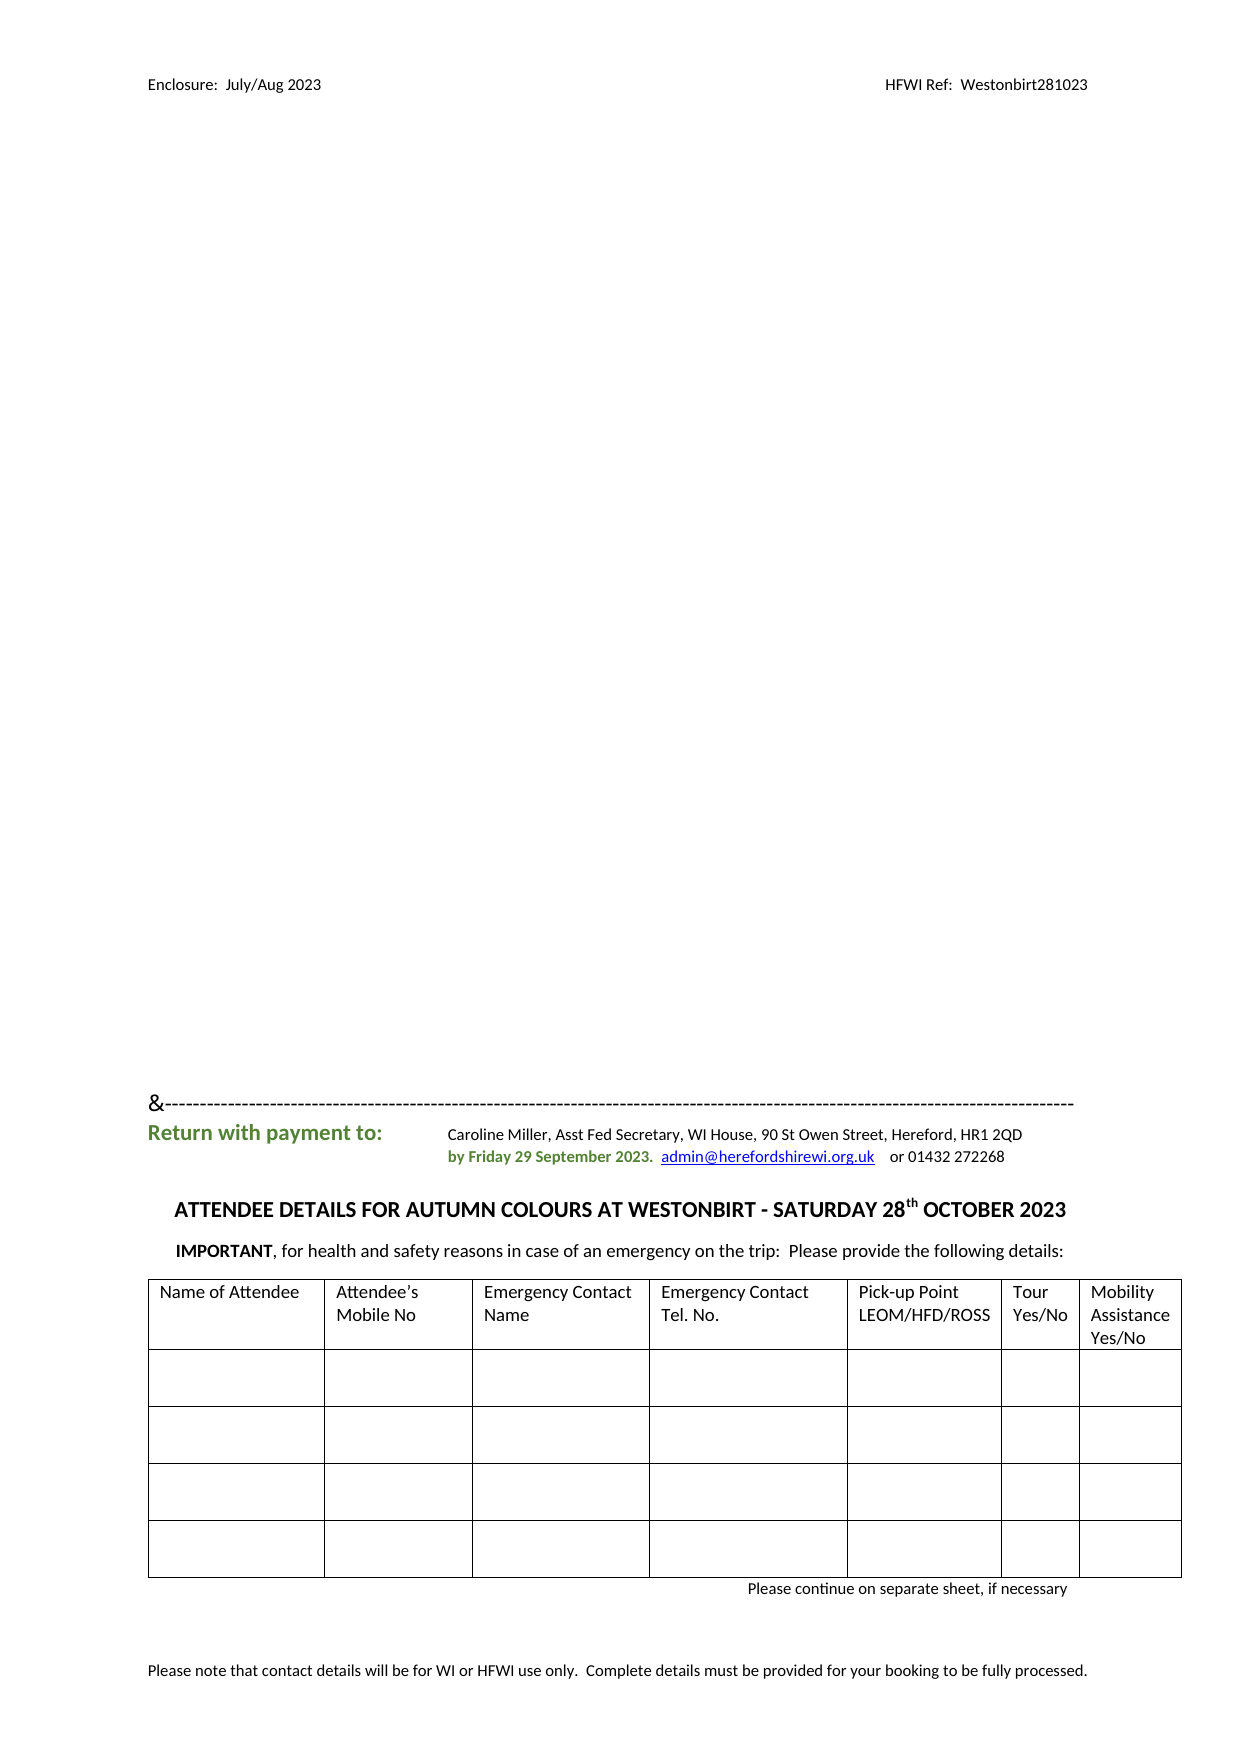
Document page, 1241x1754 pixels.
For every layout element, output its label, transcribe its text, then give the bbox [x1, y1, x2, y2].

table_cell [650, 1464, 847, 1520]
table_cell [848, 1464, 1001, 1520]
table_header Emergency Contact Name [473, 1280, 649, 1349]
text &---------------------------------------------------------------------------------------------------------------------------------- [148, 1087, 1092, 1118]
table_cell [1002, 1350, 1079, 1406]
table_cell [473, 1464, 649, 1520]
table_header Name of Attendee [149, 1280, 324, 1349]
table_cell [1002, 1464, 1079, 1520]
table_cell [1080, 1521, 1181, 1577]
table_cell [1002, 1521, 1079, 1577]
table_header Attendee’s Mobile No [325, 1280, 472, 1349]
table_cell [1002, 1407, 1079, 1463]
table_cell [848, 1407, 1001, 1463]
table_cell [650, 1521, 847, 1577]
table_cell [848, 1521, 1001, 1577]
table_cell [1080, 1407, 1181, 1463]
table_cell [325, 1521, 472, 1577]
text Return with payment to: Caroline Miller, Asst Fed Secretary, WI House, 90 St Owen Street, Hereford, HR1 2QD [148, 1118, 1092, 1147]
table_header Mobility Assistance Yes/No [1080, 1280, 1181, 1349]
table_cell [149, 1464, 324, 1520]
table_cell [650, 1350, 847, 1406]
text ATTENDEE DETAILS FOR AUTUMN COLOURS AT WESTONBIRT - SATURDAY 28th OCTOBER 2023 [148, 1195, 1092, 1223]
table_cell [473, 1350, 649, 1406]
table_cell [325, 1407, 472, 1463]
table_cell [149, 1521, 324, 1577]
table_header Pick-up Point LEOM/HFD/ROSS [848, 1280, 1001, 1349]
table_cell [149, 1407, 324, 1463]
table_cell [325, 1464, 472, 1520]
table_cell [325, 1350, 472, 1406]
table_header Tour Yes/No [1002, 1280, 1079, 1349]
table_cell [473, 1521, 649, 1577]
table_header Emergency Contact Tel. No. [650, 1280, 847, 1349]
text IMPORTANT, for health and safety reasons in case of an emergency on the trip: Please provide the following details: [148, 1239, 1092, 1262]
table_cell [650, 1407, 847, 1463]
table_cell [848, 1350, 1001, 1406]
table_cell [473, 1407, 649, 1463]
table_cell [149, 1350, 324, 1406]
text by Friday 29 September 2023. admin@herefordshirewi.org.uk or 01432 272268 [373, 1147, 1092, 1167]
text Please continue on separate sheet, if necessary [148, 1578, 1196, 1599]
table_cell [1080, 1464, 1181, 1520]
table_cell [1080, 1350, 1181, 1406]
